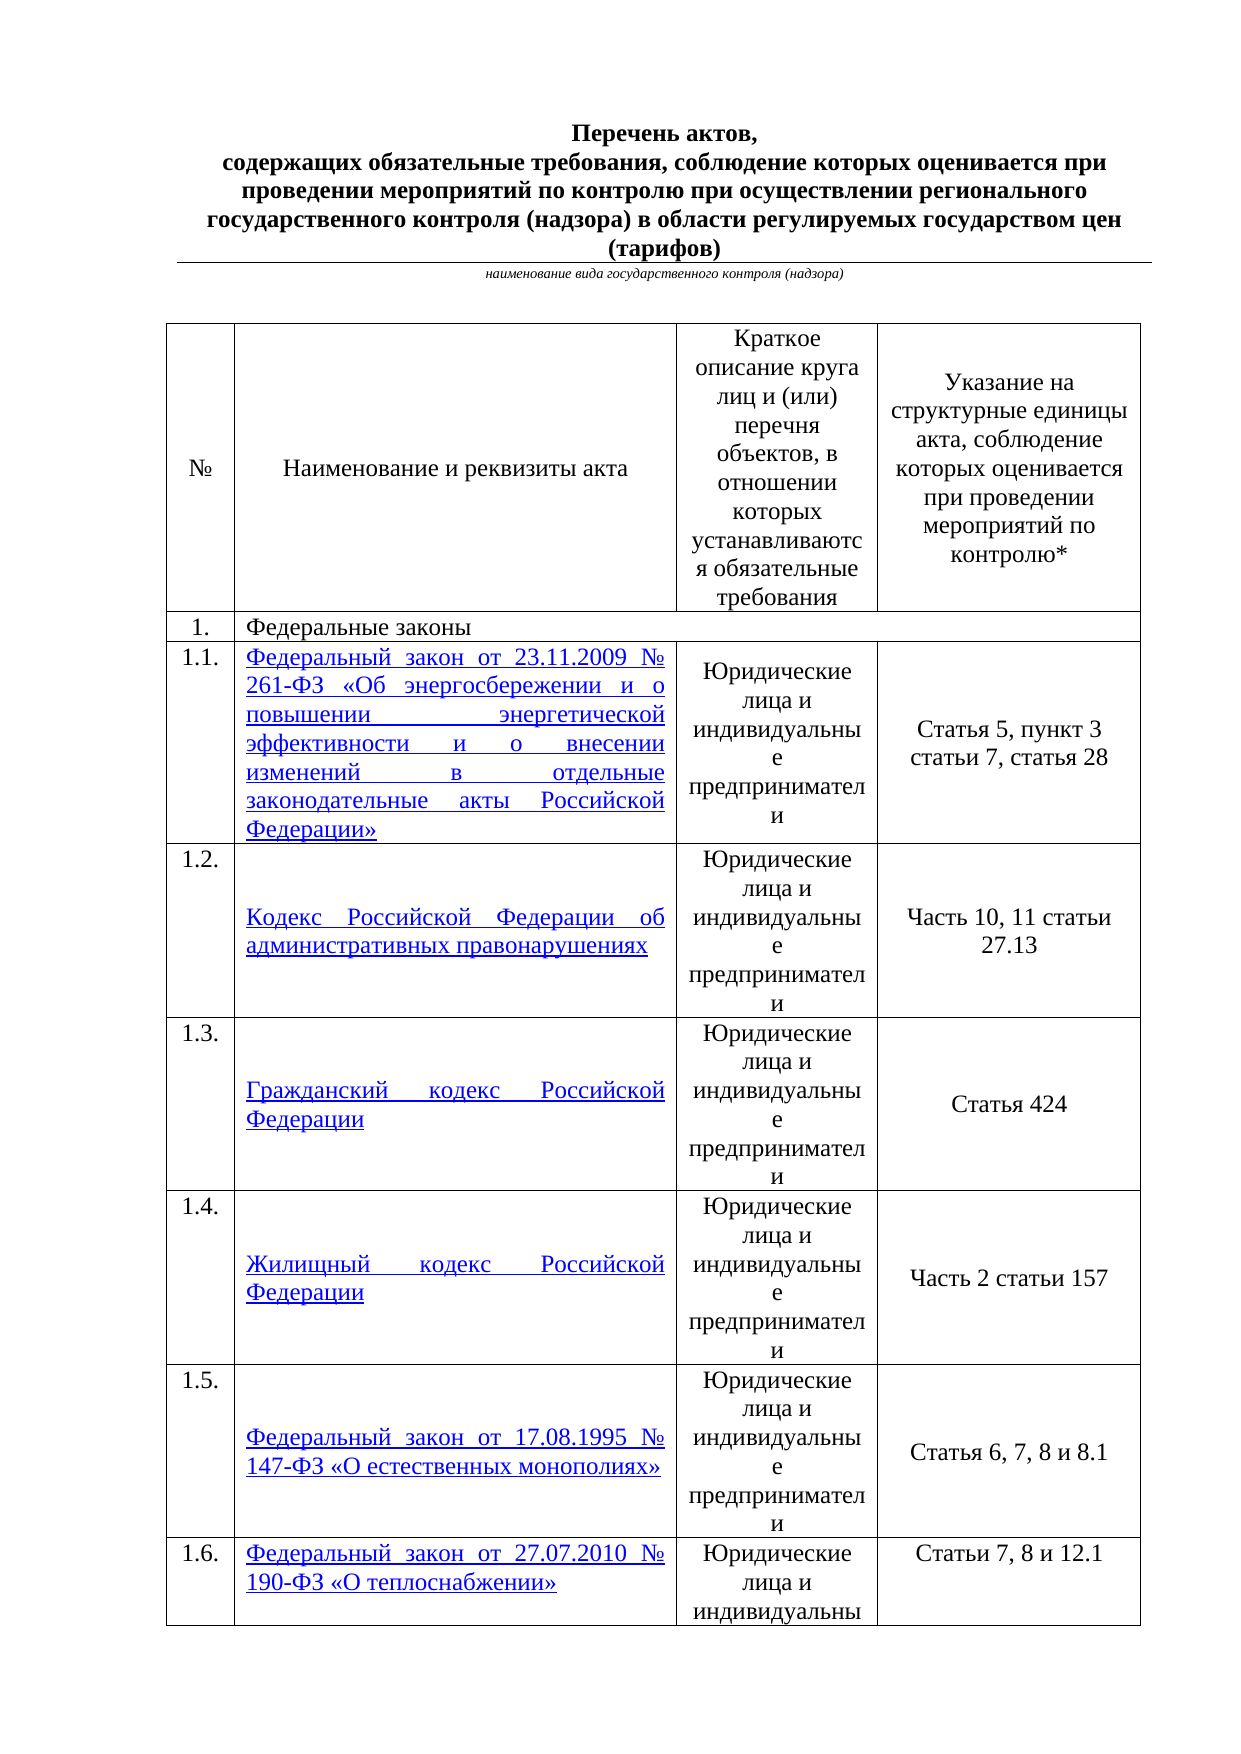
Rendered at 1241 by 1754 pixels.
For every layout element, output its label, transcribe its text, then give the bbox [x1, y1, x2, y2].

table_cell Часть 10, 11 статьи 27.13 [878, 844, 1140, 1017]
text наименование вида государственного контроля (надзора) [177, 263, 1152, 294]
table_cell Гражданский кодекс Российской Федерации [235, 1018, 676, 1190]
table_cell Кодекс Российской Федерации об административных правонарушениях [235, 844, 676, 1017]
table_header Краткое описание круга лиц и (или) перечня объектов, в отношении которых устанавливаются обязательные требования [677, 324, 877, 611]
table_header Наименование и реквизиты акта [235, 324, 676, 611]
table_cell Жилищный кодекс Российской Федерации [235, 1191, 676, 1364]
table_cell Статьи 7, 8 и 12.1 [878, 1538, 1140, 1624]
table_cell Статья 5, пункт 3 статьи 7, статья 28 [878, 642, 1140, 843]
table_cell 1.2. [167, 844, 234, 1017]
table_cell Статья 6, 7, 8 и 8.1 [878, 1365, 1140, 1537]
table_cell 1.6. [167, 1538, 234, 1624]
table_cell Федеральный закон от 23.11.2009 № 261-ФЗ «Об энергосбережении и о повышении энергетической эффективности и о внесении изменений в отдельные законодательные акты Российской Федерации» [235, 642, 676, 843]
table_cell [235, 1538, 676, 1624]
table_cell Юридические лица и индивидуальные предприниматели [677, 1191, 877, 1364]
table_cell 1. [167, 612, 234, 641]
table_header Указание на структурные единицы акта, соблюдение которых оценивается при проведении мероприятий по контролю* [878, 324, 1140, 611]
table_cell Юридические лица и индивидуальные предприниматели [677, 844, 877, 1017]
table_cell 1.5. [167, 1365, 234, 1537]
table_cell 1.3. [167, 1018, 234, 1190]
table_cell Юридические лица и индивидуальные предприниматели [677, 1018, 877, 1190]
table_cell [677, 1365, 877, 1537]
table_cell Федеральный закон от 17.08.1995 № 147-ФЗ «О естественных монополиях» [235, 1365, 676, 1537]
table_cell 1.1. [167, 642, 234, 843]
table_cell Статья 424 [878, 1018, 1140, 1190]
table_cell 1.4. [167, 1191, 234, 1364]
table_cell Часть 2 статьи 157 [878, 1191, 1140, 1364]
table_header № [167, 324, 234, 611]
text содержащих обязательные требования, соблюдение которых оценивается при проведении мероприятий по контролю при осуществлении регионального государственного контроля (надзора) в области регулируемых государством цен (тарифов) [177, 147, 1152, 262]
table_cell Юридические лица и индивидуальные предприниматели [677, 642, 877, 843]
text Перечень актов, [177, 118, 1152, 147]
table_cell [677, 1538, 877, 1624]
table_cell Федеральные законы [235, 612, 1140, 641]
